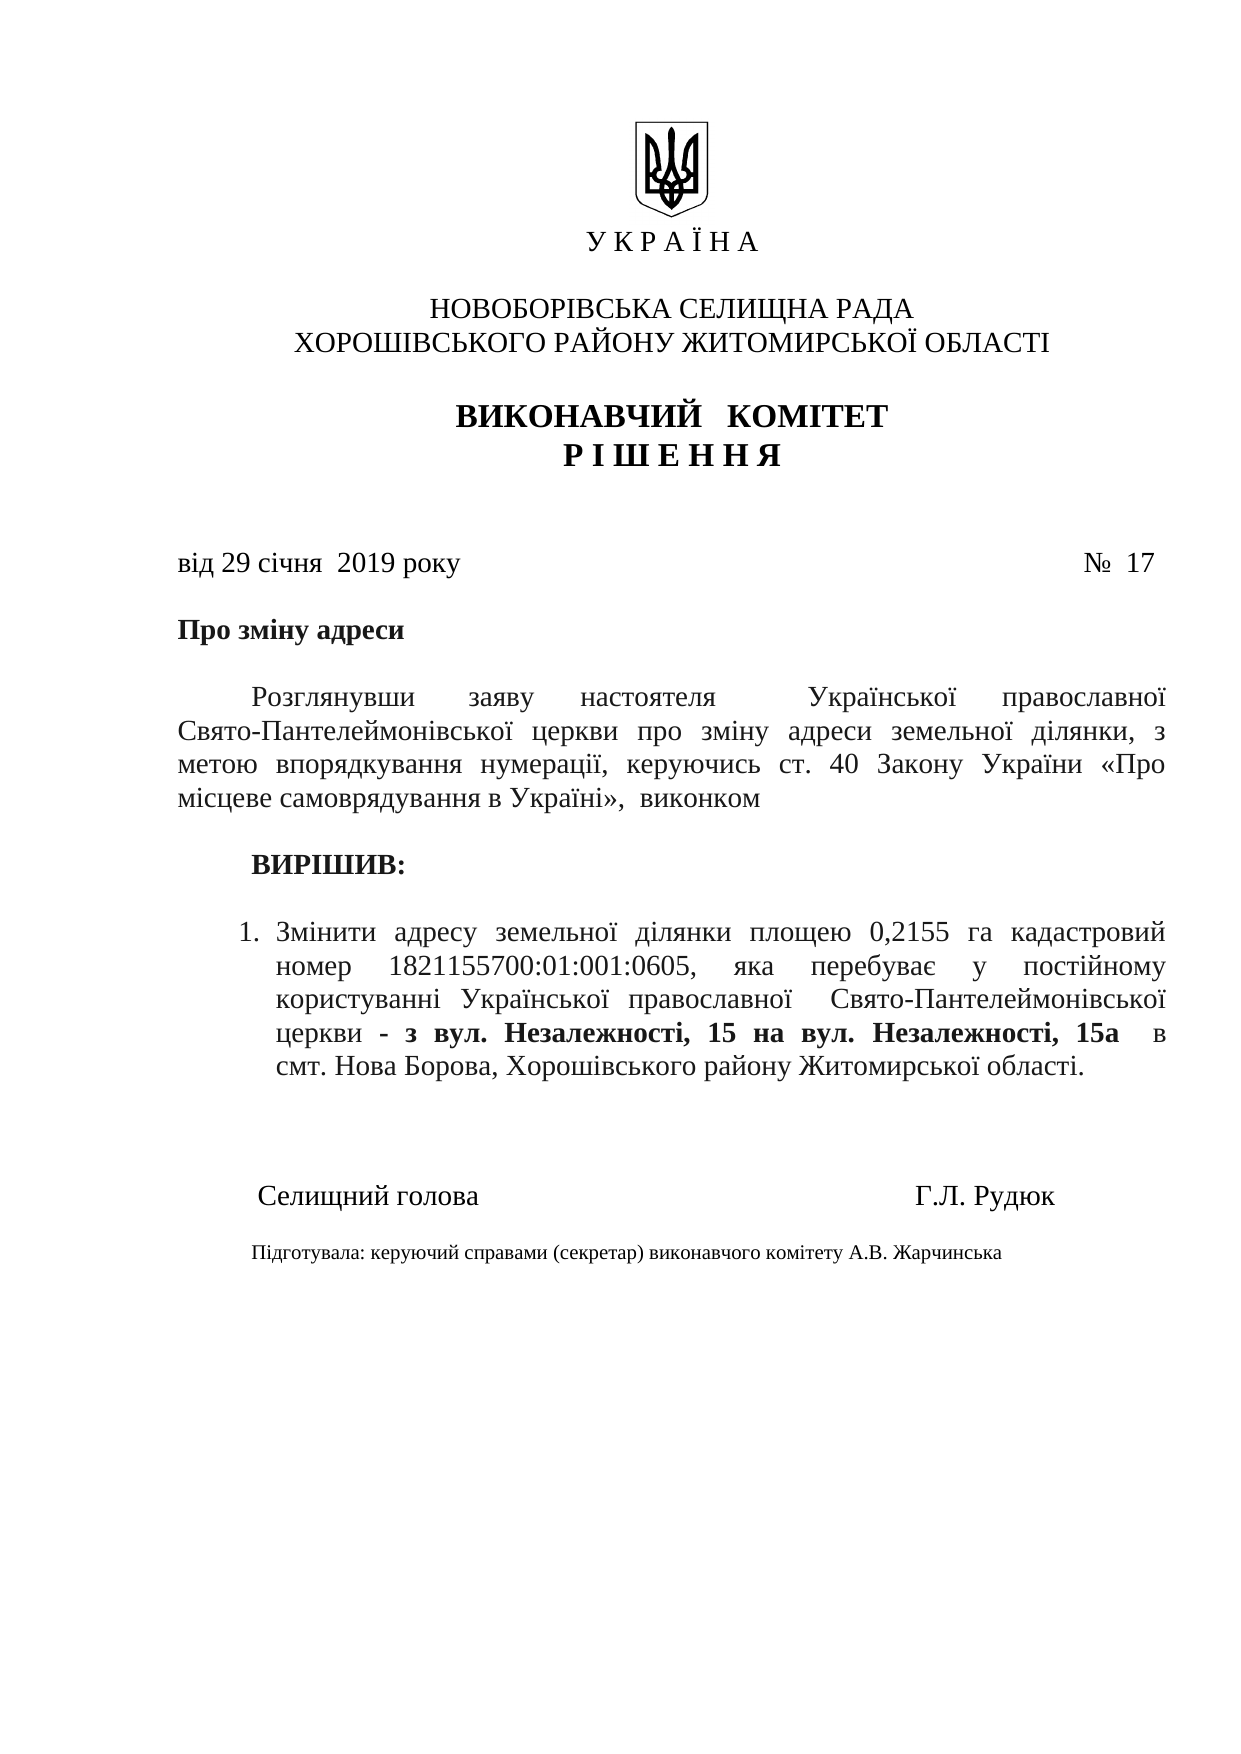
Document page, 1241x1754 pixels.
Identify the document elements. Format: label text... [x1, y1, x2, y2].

text ХОРОШІВСЬКОГО РАЙОНУ ЖИТОМИРСЬКОЇ ОБЛАСТІ [177, 325, 1167, 358]
list Змінити адресу земельної ділянки площею 0,2155 га кадастровий номер 1821155700:01:001:0605, яка перебуває у постійному користуванні Української православної Свято-Пантелеймонівської церкви - з вул. Незалежності, 15 на вул. Незалежності, 15а в смт. Нова Борова, Хорошівського району Житомирської області. [238, 914, 1167, 1082]
text ВИРІШИВ: [177, 847, 1167, 881]
text від 29 січня 2019 року № 17 [177, 545, 1167, 579]
text Розглянувши заяву настоятеля Української православної Свято-Пантелеймонівської церкви про зміну адреси земельної ділянки, з метою впорядкування нумерації, керуючись ст. 40 Закону України «Про місцеве самоврядування в Україні», виконком [177, 679, 1167, 814]
text Селищний голова Г.Л. Рудюк [177, 1178, 1167, 1211]
text Р І Ш Е Н Н Я [177, 435, 1167, 473]
text НОВОБОРІВСЬКА СЕЛИЩНА РАДА [177, 291, 1167, 325]
text У К Р А Ї Н А [177, 224, 1167, 258]
text ВИКОНАВЧИЙ КОМІТЕТ [177, 397, 1167, 435]
text Підготувала: керуючий справами (секретар) виконавчого комітету А.В. Жарчинська [177, 1240, 1167, 1264]
picture [628, 118, 715, 225]
text Про зміну адреси [177, 612, 1167, 646]
